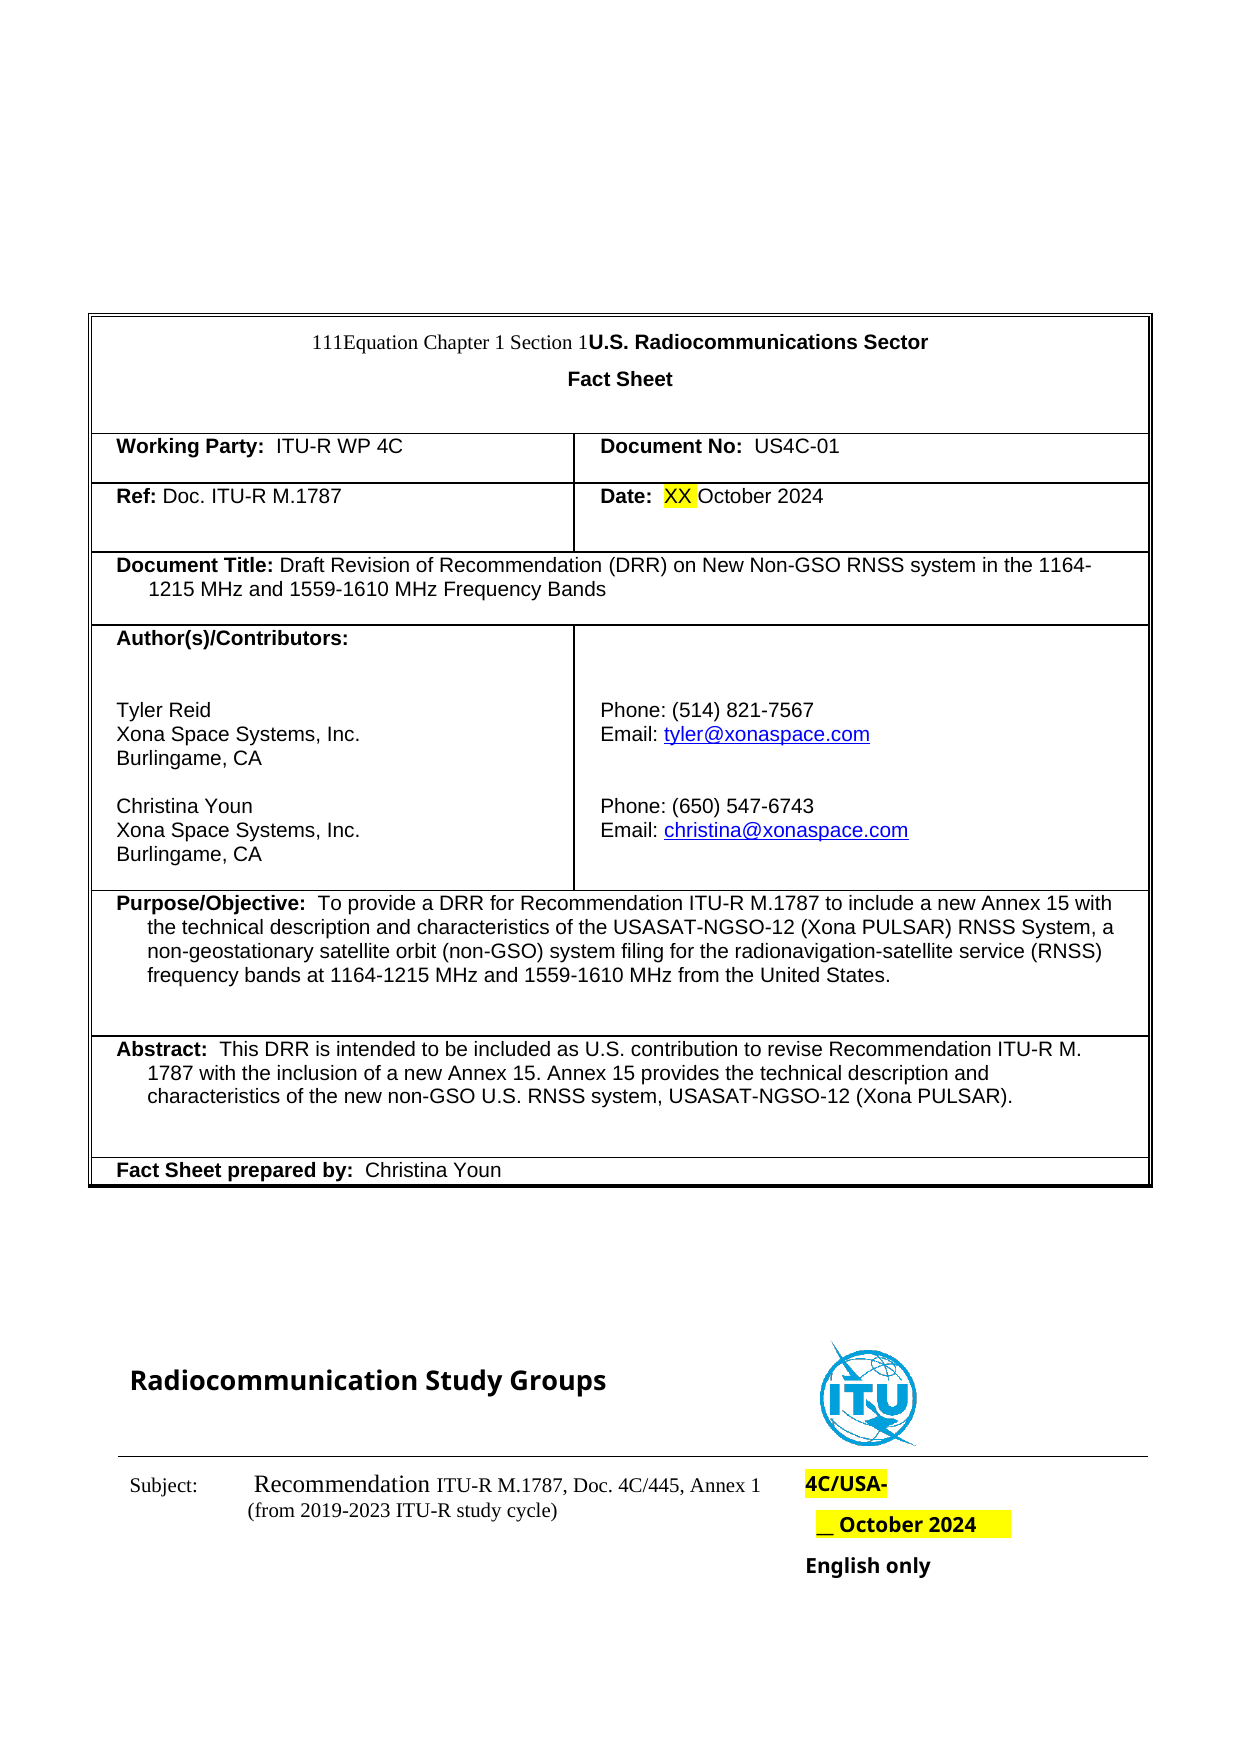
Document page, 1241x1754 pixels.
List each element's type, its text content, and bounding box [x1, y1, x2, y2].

table_cell 4C/USA- [794, 1457, 1148, 1498]
table_cell Document Title: Draft Revision of Recommendation (DRR) on New Non-GSO RNSS system in the 1164-1215 MHz and 1559-1610 MHz Frequency Bands [92, 553, 1148, 624]
table_cell Abstract: This DRR is intended to be included as U.S. contribution to revise Recommendation ITU-R M. 1787 with the inclusion of a new Annex 15. Annex 15 provides the technical description and characteristics of the new non-GSO U.S. RNSS system, USASAT-NGSO-12 (Xona PULSAR). [92, 1037, 1148, 1156]
table_cell Ref: Doc. ITU-R M.1787 [92, 484, 573, 551]
table_cell Subject: Recommendation ITU-R M.1787, Doc. 4C/445, Annex 1 (from 2019-2023 ITU-R study cycle) [118, 1457, 794, 1579]
table_cell English only [794, 1539, 1148, 1579]
table_header [794, 1318, 1148, 1456]
table_cell Phone: (514) 821-7567 Email: tyler@xonaspace.com Phone: (650) 547-6743 Email: christina@xonaspace.com [575, 626, 1148, 889]
table_cell Fact Sheet prepared by: Christina Youn [92, 1158, 1148, 1184]
table_cell Working Party: ITU-R WP 4C [92, 434, 573, 482]
table_cell Date: XX October 2024 [575, 484, 1148, 551]
table_cell [794, 1498, 1148, 1539]
table_cell Purpose/Objective: To provide a DRR for Recommendation ITU-R M.1787 to include a new Annex 15 with the technical description and characteristics of the USASAT-NGSO-12 (Xona PULSAR) RNSS System, a non-geostationary satellite orbit (non-GSO) system filing for the radionavigation-satellite service (RNSS) frequency bands at 1164-1215 MHz and 1559-1610 MHz from the United States. [92, 891, 1148, 1035]
table_cell Document No: US4C-01 [575, 434, 1148, 482]
table_header Radiocommunication Study Groups [118, 1318, 794, 1456]
table_header U.S. Radiocommunications Sector Fact Sheet [92, 317, 1148, 433]
table_cell Author(s)/Contributors: Tyler Reid Xona Space Systems, Inc. Burlingame, CA Christina Youn Xona Space Systems, Inc. Burlingame, CA [92, 626, 573, 889]
picture [805, 1330, 931, 1456]
